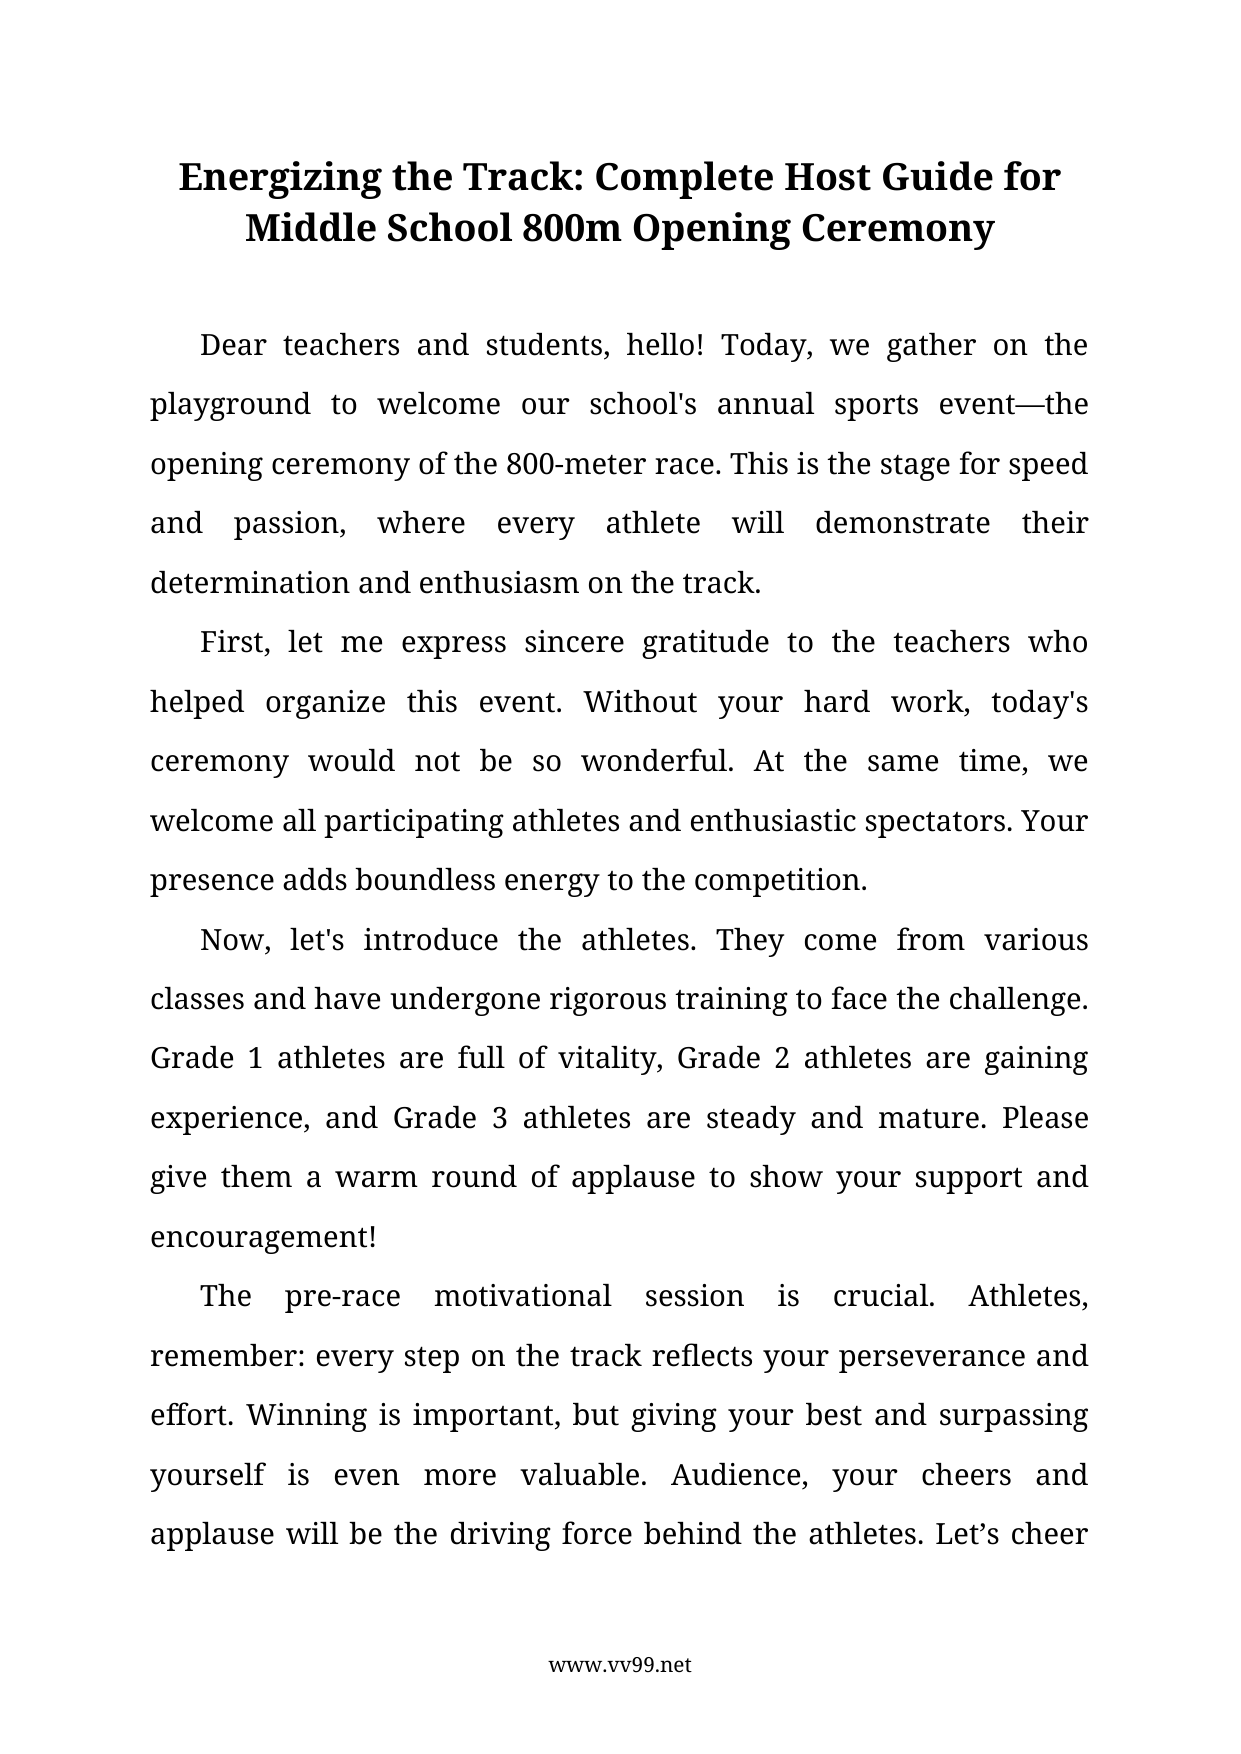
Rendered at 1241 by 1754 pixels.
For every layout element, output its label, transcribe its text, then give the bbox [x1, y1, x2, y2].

text Dear teachers and students, hello! Today, we gather on the playground to welcome our school's annual sports event—the opening ceremony of the 800-meter race. This is the stage for speed and passion, where every athlete will demonstrate their determination and enthusiasm on the track. [150, 324, 1090, 602]
text Now, let's introduce the athletes. They come from various classes and have undergone rigorous training to face the challenge. Grade 1 athletes are full of vitality, Grade 2 athletes are gaining experience, and Grade 3 athletes are steady and mature. Please give them a warm round of applause to show your support and encouragement! [150, 919, 1090, 1256]
subtitle Energizing the Track: Complete Host Guide for Middle School 800m Opening Ceremony [150, 150, 1090, 252]
text First, let me express sincere gratitude to the teachers who helped organize this event. Without your hard work, today's ceremony would not be so wonderful. At the same time, we welcome all participating athletes and enthusiastic spectators. Your presence adds boundless energy to the competition. [150, 621, 1090, 899]
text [150, 1276, 1090, 1553]
